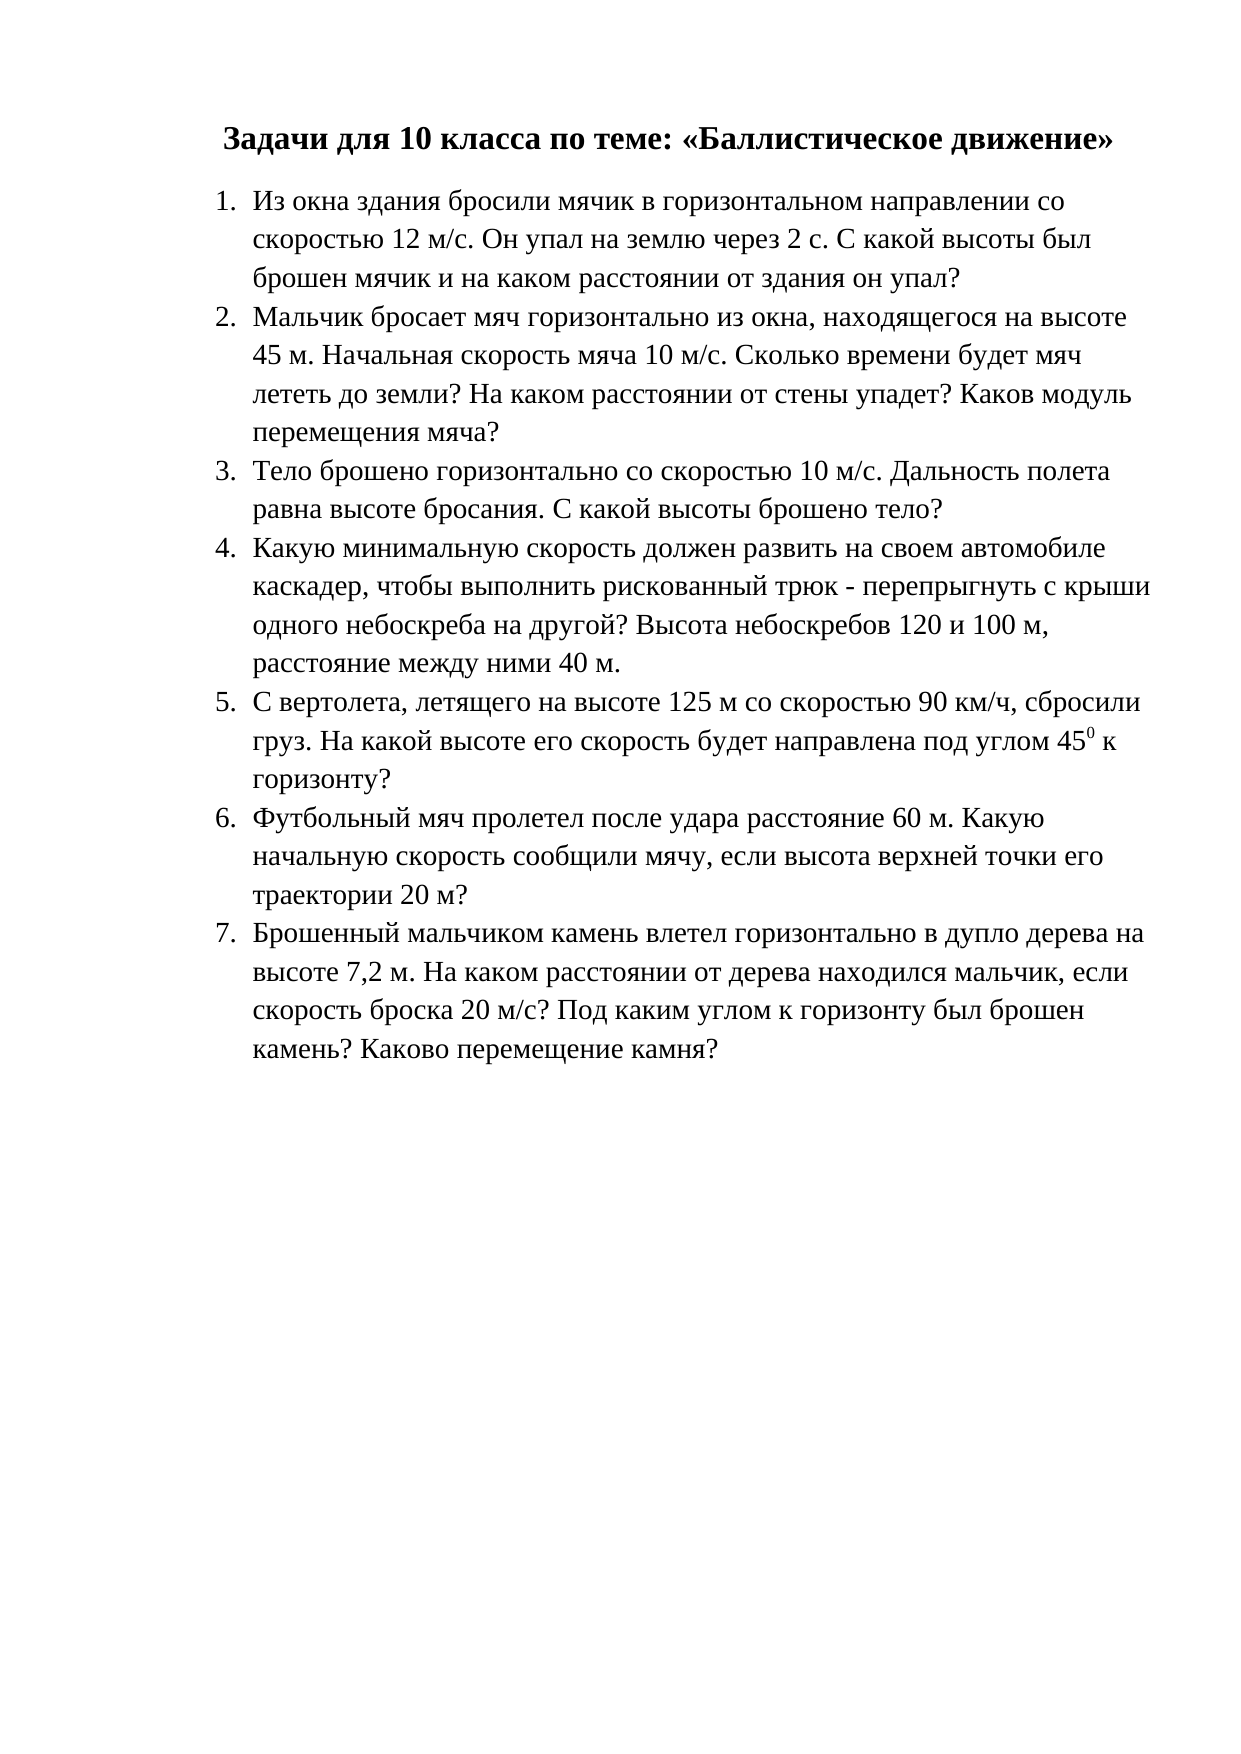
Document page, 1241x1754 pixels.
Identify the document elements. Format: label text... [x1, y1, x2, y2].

list Тело брошено горизонтально со скоростью 10 м/с. Дальность полета равна высоте бросания. С какой высоты брошено тело? [215, 453, 1152, 525]
list Мальчик бросает мяч горизонтально из окна, находящегося на высоте 45 м. Начальная скорость мяча 10 м/с. Сколько времени будет мяч лететь до земли? На каком расстоянии от стены упадет? Каков модуль перемещения мяча? [215, 299, 1152, 448]
list Какую минимальную скорость должен развить на своем автомобиле каскадер, чтобы выполнить рискованный трюк - перепрыгнуть с крыши одного небоскреба на другой? Высота небоскребов 120 и 100 м, расстояние между ними 40 м. [215, 530, 1152, 679]
list Из окна здания бросили мячик в горизонтальном направлении со скоростью 12 м/с. Он упал на землю через 2 с. С какой высоты был брошен мячик и на каком расстоянии от здания он упал? [215, 183, 1152, 294]
list С вертолета, летящего на высоте 125 м со скоростью 90 км/ч, сбросили груз. На какой высоте его скорость будет направлена под углом 450 к горизонту? [215, 684, 1152, 795]
list Брошенный мальчиком камень влетел горизонтально в дупло дерева на высоте 7,2 м. На каком расстоянии от дерева находился мальчик, если скорость броска 20 м/с? Под каким углом к горизонту был брошен камень? Каково перемещение камня? [215, 915, 1152, 1064]
text Задачи для 10 класса по теме: «Баллистическое движение» [177, 118, 1152, 156]
list Футбольный мяч пролетел после удара расстояние 60 м. Какую начальную скорость сообщили мячу, если высота верхней точки его траектории 20 м? [215, 800, 1152, 910]
